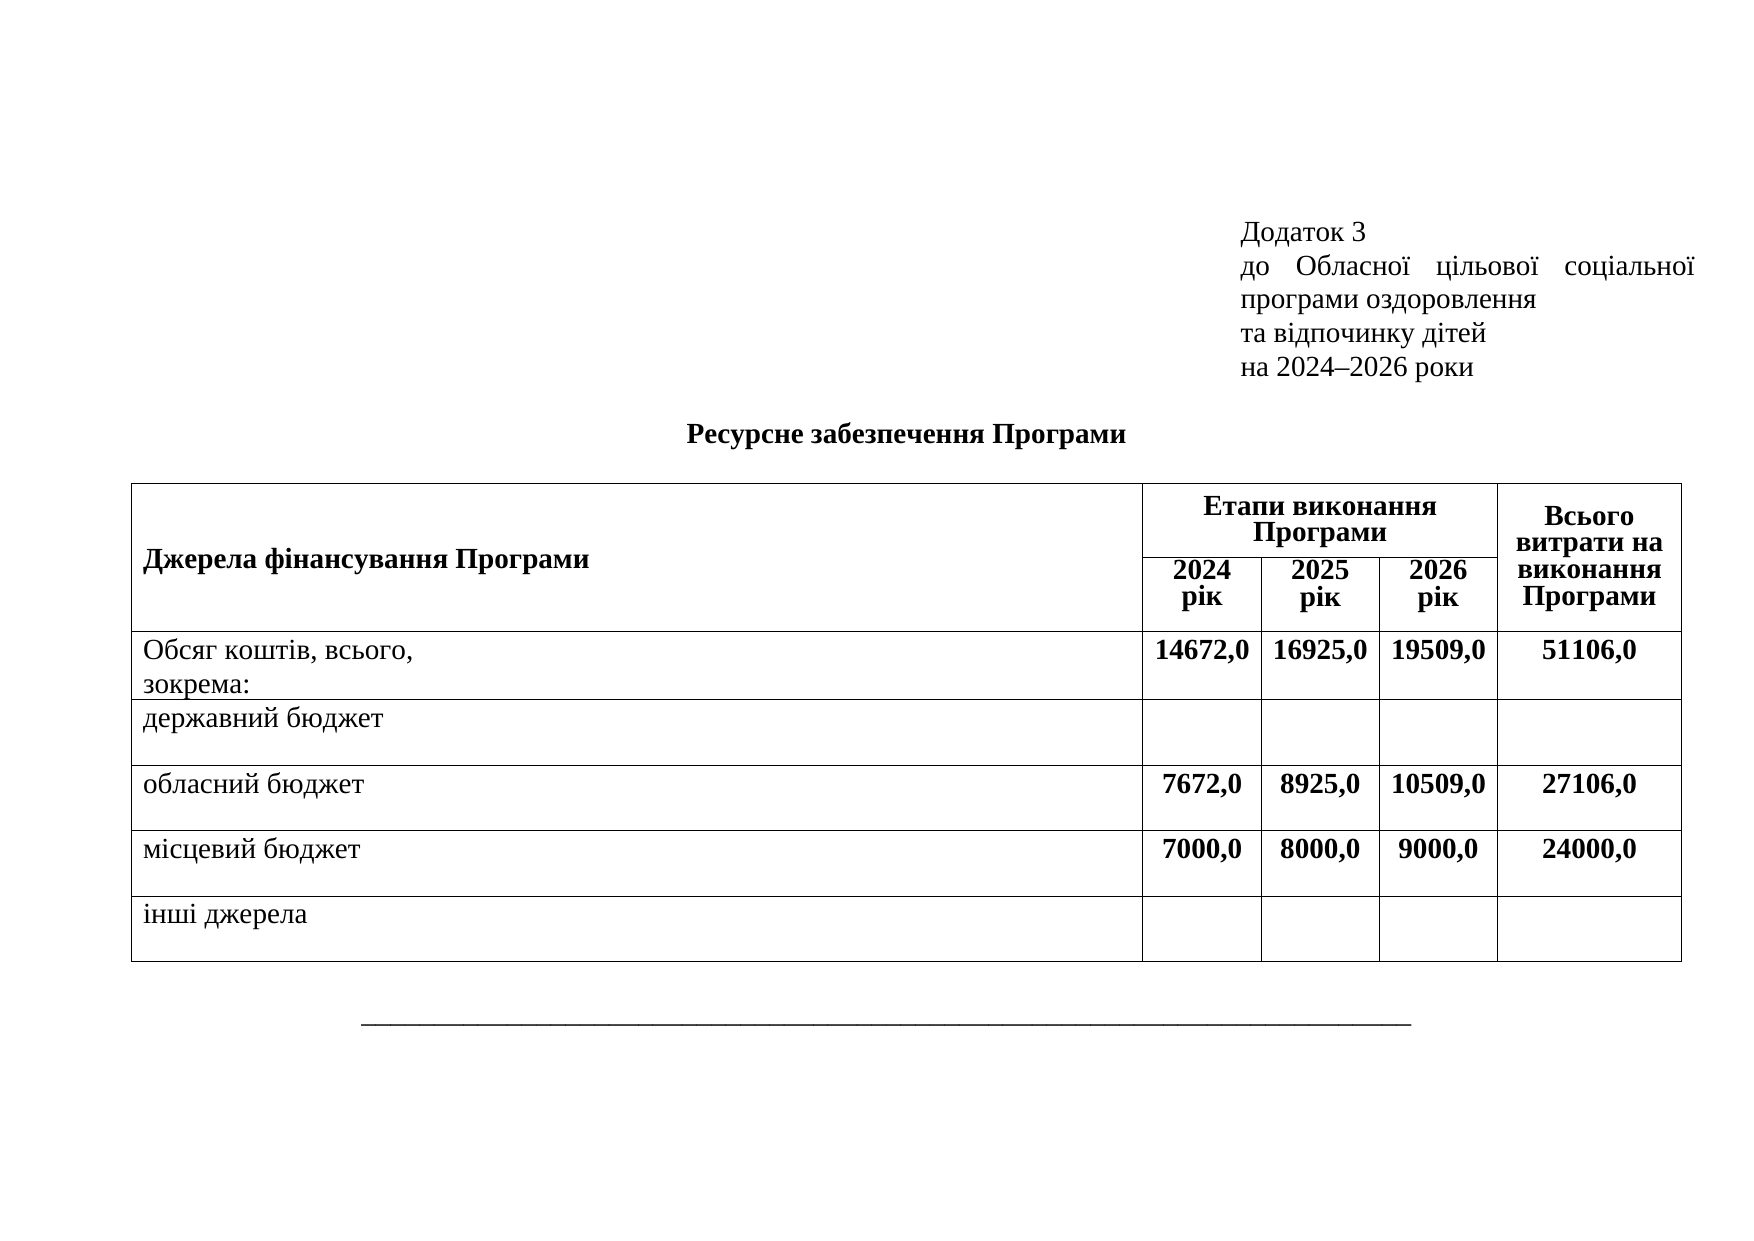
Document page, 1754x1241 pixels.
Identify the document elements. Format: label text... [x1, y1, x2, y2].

text та відпочинку дітей [1240, 315, 1695, 349]
table_cell [1380, 897, 1497, 961]
table_cell [1143, 897, 1261, 961]
table_cell 27106,0 [1498, 766, 1681, 830]
table_cell 14672,0 [1143, 632, 1261, 699]
text Додаток 3 [1240, 214, 1695, 248]
table_header Всього витрати на виконання Програми [1498, 484, 1681, 631]
text ________________________________________________________________________ [118, 996, 1654, 1029]
table_cell 9000,0 [1380, 831, 1497, 896]
table_cell 10509,0 [1380, 766, 1497, 830]
table_cell [1498, 700, 1681, 765]
table_cell [1262, 897, 1379, 961]
table_cell 7672,0 [1143, 766, 1261, 830]
table_cell 2026 рік [1380, 558, 1497, 631]
table_cell 24000,0 [1498, 831, 1681, 896]
table_cell 8000,0 [1262, 831, 1379, 896]
table_cell [1262, 700, 1379, 765]
table_cell [1380, 700, 1497, 765]
table_header Джерела фінансування Програми [132, 484, 1142, 631]
table_cell 2024 рік [1143, 558, 1261, 631]
table_cell 2025 рік [1262, 558, 1379, 631]
table_cell 19509,0 [1380, 632, 1497, 699]
table_cell 51106,0 [1498, 632, 1681, 699]
table_header Етапи виконання Програми [1143, 484, 1497, 557]
table_cell [1498, 897, 1681, 961]
table_cell інші джерела [132, 897, 1142, 961]
table_cell [1143, 700, 1261, 765]
text Ресурсне забезпечення Програми [118, 416, 1695, 449]
table_cell 16925,0 [1262, 632, 1379, 699]
table_cell місцевий бюджет [132, 831, 1142, 896]
table_cell Обсяг коштів, всього, зокрема: [132, 632, 1142, 699]
table_cell державний бюджет [132, 700, 1142, 765]
text на 2024–2026 роки [1240, 349, 1695, 382]
table_cell обласний бюджет [132, 766, 1142, 830]
text до Обласної цільової соціальної програми оздоровлення [1240, 248, 1695, 315]
table_cell 7000,0 [1143, 831, 1261, 896]
table_cell 8925,0 [1262, 766, 1379, 830]
